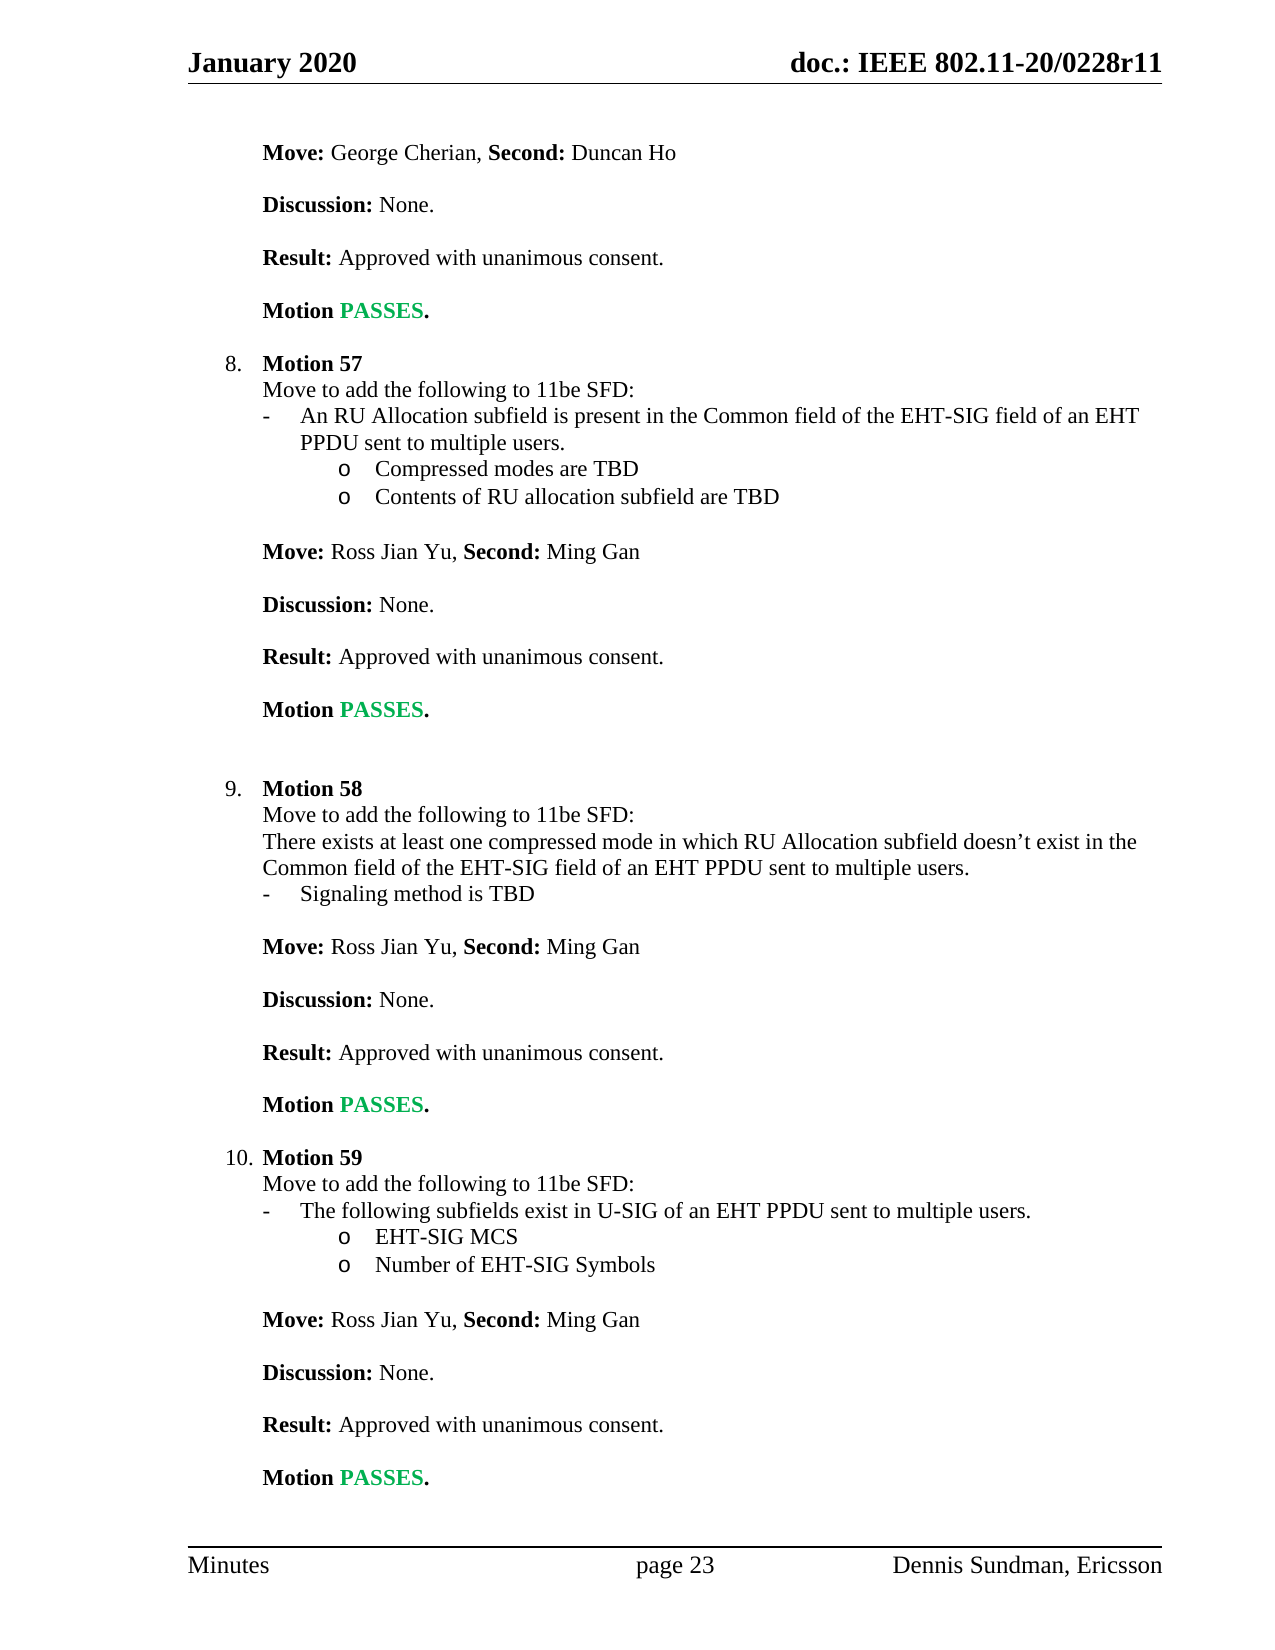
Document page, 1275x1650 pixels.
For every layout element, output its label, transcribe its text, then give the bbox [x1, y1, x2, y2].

text Move: Ross Jian Yu, Second: Ming Gan [262, 933, 1162, 959]
text Motion PASSES. [262, 696, 1162, 775]
text Move: Ross Jian Yu, Second: Ming Gan Discussion: None. Result: Approved with unanimous consent. [262, 512, 1162, 670]
list Compressed modes are TBD [337, 455, 1162, 483]
text Discussion: None. Result: Approved with unanimous consent. [262, 959, 1162, 1065]
list Motion 59 Move to add the following to 11be SFD: [225, 1144, 1162, 1197]
text Move: Ross Jian Yu, Second: Ming Gan [187, 1306, 1162, 1332]
list Motion 57 Move to add the following to 11be SFD: [225, 350, 1162, 402]
list Motion 58 Move to add the following to 11be SFD: [225, 775, 1162, 828]
list Contents of RU allocation subfield are TBD [337, 483, 1162, 512]
text Move: George Cherian, Second: Duncan Ho Discussion: None. Result: Approved with unanimous consent. Motion PASSES. [262, 112, 1162, 350]
list Number of EHT-SIG Symbols [337, 1251, 1162, 1279]
text There exists at least one compressed mode in which RU Allocation subfield doesn’t exist in the Common field of the EHT-SIG field of an EHT PPDU sent to multiple users. [262, 828, 1162, 881]
list The following subfields exist in U-SIG of an EHT PPDU sent to multiple users. [262, 1197, 1162, 1223]
list EHT-SIG MCS [337, 1223, 1162, 1251]
list Signaling method is TBD [262, 881, 1162, 907]
list An RU Allocation subfield is present in the Common field of the EHT-SIG field of an EHT PPDU sent to multiple users. [262, 402, 1162, 455]
text Discussion: None. Result: Approved with unanimous consent. Motion PASSES. [262, 1332, 1162, 1490]
text Motion PASSES. [262, 1091, 1162, 1144]
